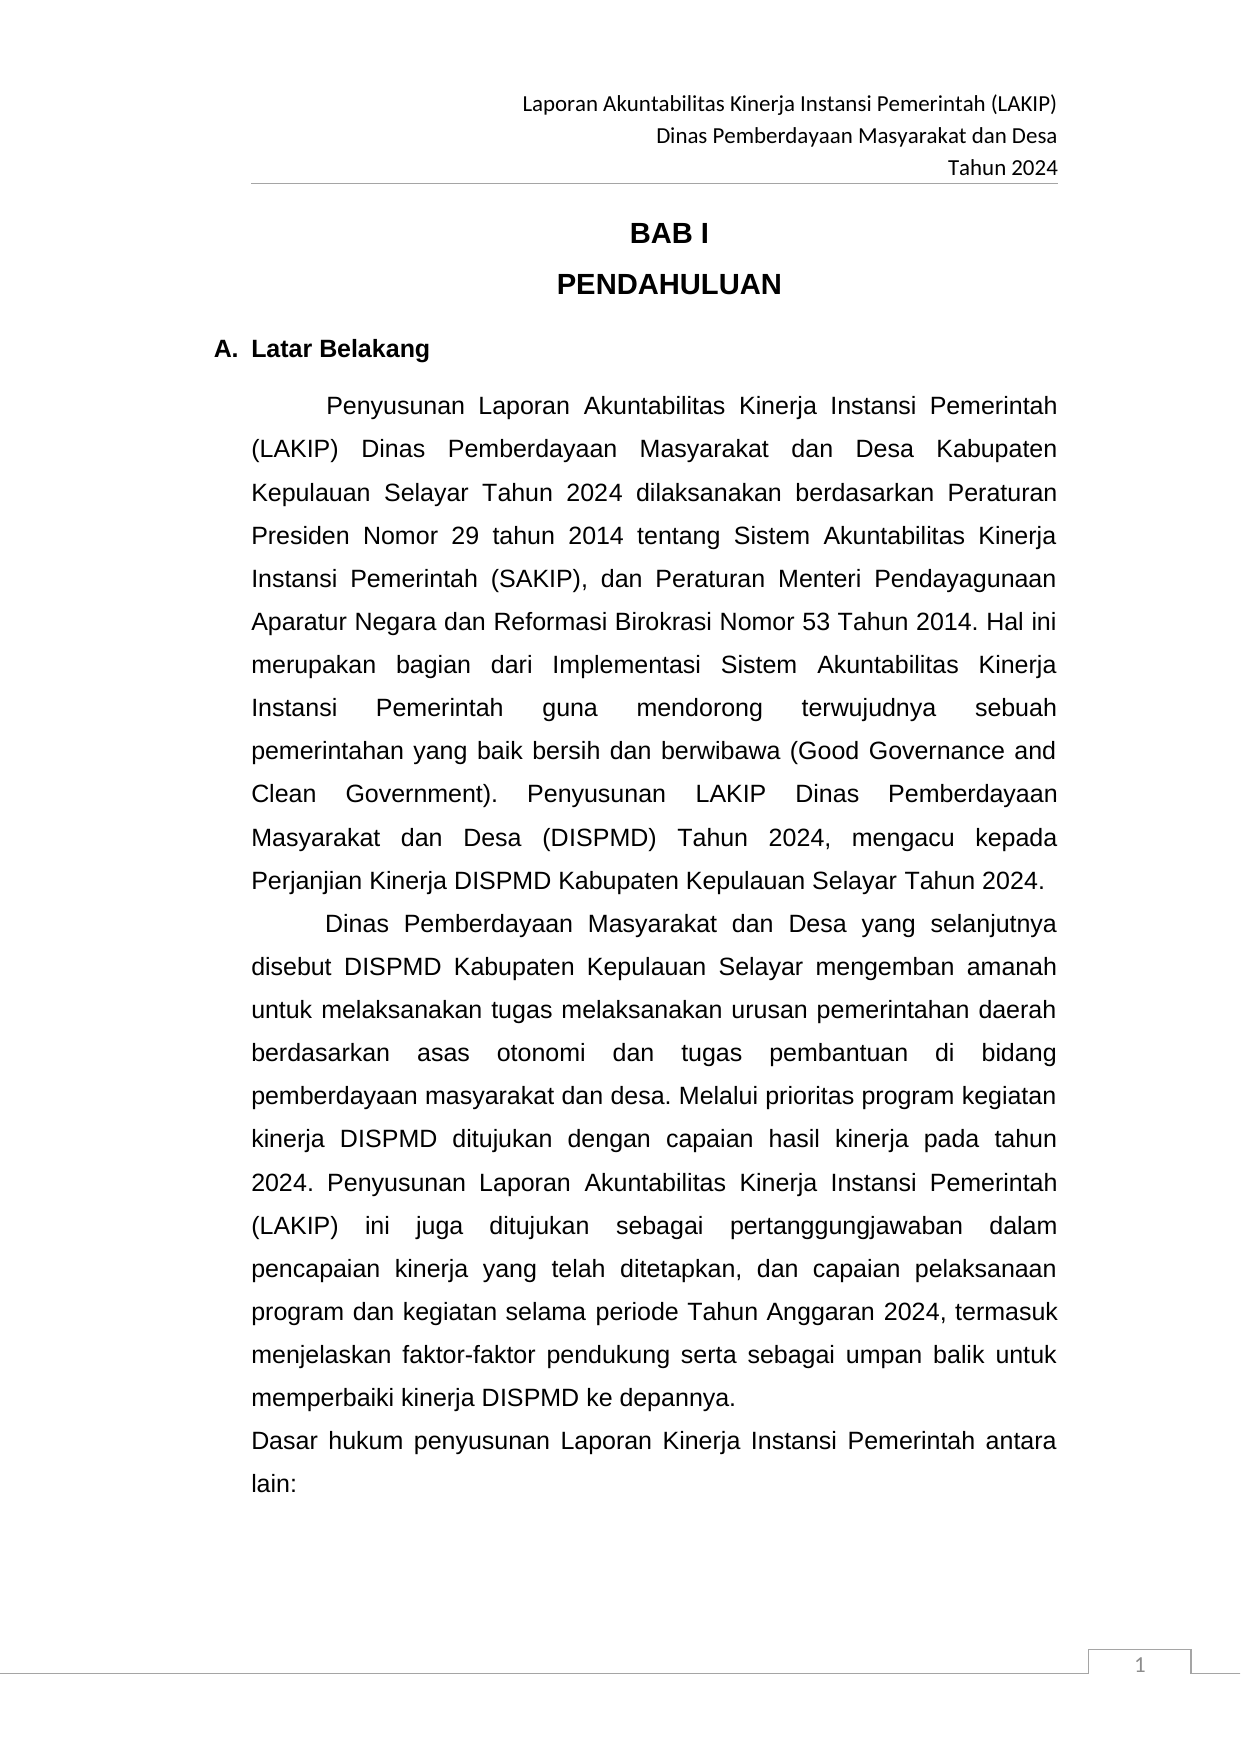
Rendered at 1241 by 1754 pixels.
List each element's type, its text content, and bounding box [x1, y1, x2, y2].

list Latar Belakang [213, 334, 1058, 362]
text BAB I [281, 216, 1058, 250]
text Dinas Pemberdayaan Masyarakat dan Desa yang selanjutnya disebut DISPMD Kabupaten Kepulauan Selayar mengemban amanah untuk melaksanakan tugas melaksanakan urusan pemerintahan daerah berdasarkan asas otonomi dan tugas pembantuan di bidang pemberdayaan masyarakat dan desa. Melalui prioritas program kegiatan kinerja DISPMD ditujukan dengan capaian hasil kinerja pada tahun 2024. Penyusunan Laporan Akuntabilitas Kinerja Instansi Pemerintah (LAKIP) ini juga ditujukan sebagai pertanggungjawaban dalam pencapaian kinerja yang telah ditetapkan, dan capaian pelaksanaan program dan kegiatan selama periode Tahun Anggaran 2024, termasuk menjelaskan faktor-faktor pendukung serta sebagai umpan balik untuk memperbaiki kinerja DISPMD ke depannya. [251, 909, 1058, 1412]
text Dasar hukum penyusunan Laporan Kinerja Instansi Pemerintah antara lain: [251, 1426, 1058, 1498]
text Penyusunan Laporan Akuntabilitas Kinerja Instansi Pemerintah (LAKIP) Dinas Pemberdayaan Masyarakat dan Desa Kabupaten Kepulauan Selayar Tahun 2024 dilaksanakan berdasarkan Peraturan Presiden Nomor 29 tahun 2014 tentang Sistem Akuntabilitas Kinerja Instansi Pemerintah (SAKIP), dan Peraturan Menteri Pendayagunaan Aparatur Negara dan Reformasi Birokrasi Nomor 53 Tahun 2014. Hal ini merupakan bagian dari Implementasi Sistem Akuntabilitas Kinerja Instansi Pemerintah guna mendorong terwujudnya sebuah pemerintahan yang baik bersih dan berwibawa (Good Governance and Clean Government). Penyusunan LAKIP Dinas Pemberdayaan Masyarakat dan Desa (DISPMD) Tahun 2024, mengacu kepada Perjanjian Kinerja DISPMD Kabupaten Kepulauan Selayar Tahun 2024. [251, 391, 1058, 894]
text PENDAHULUAN [281, 267, 1058, 300]
